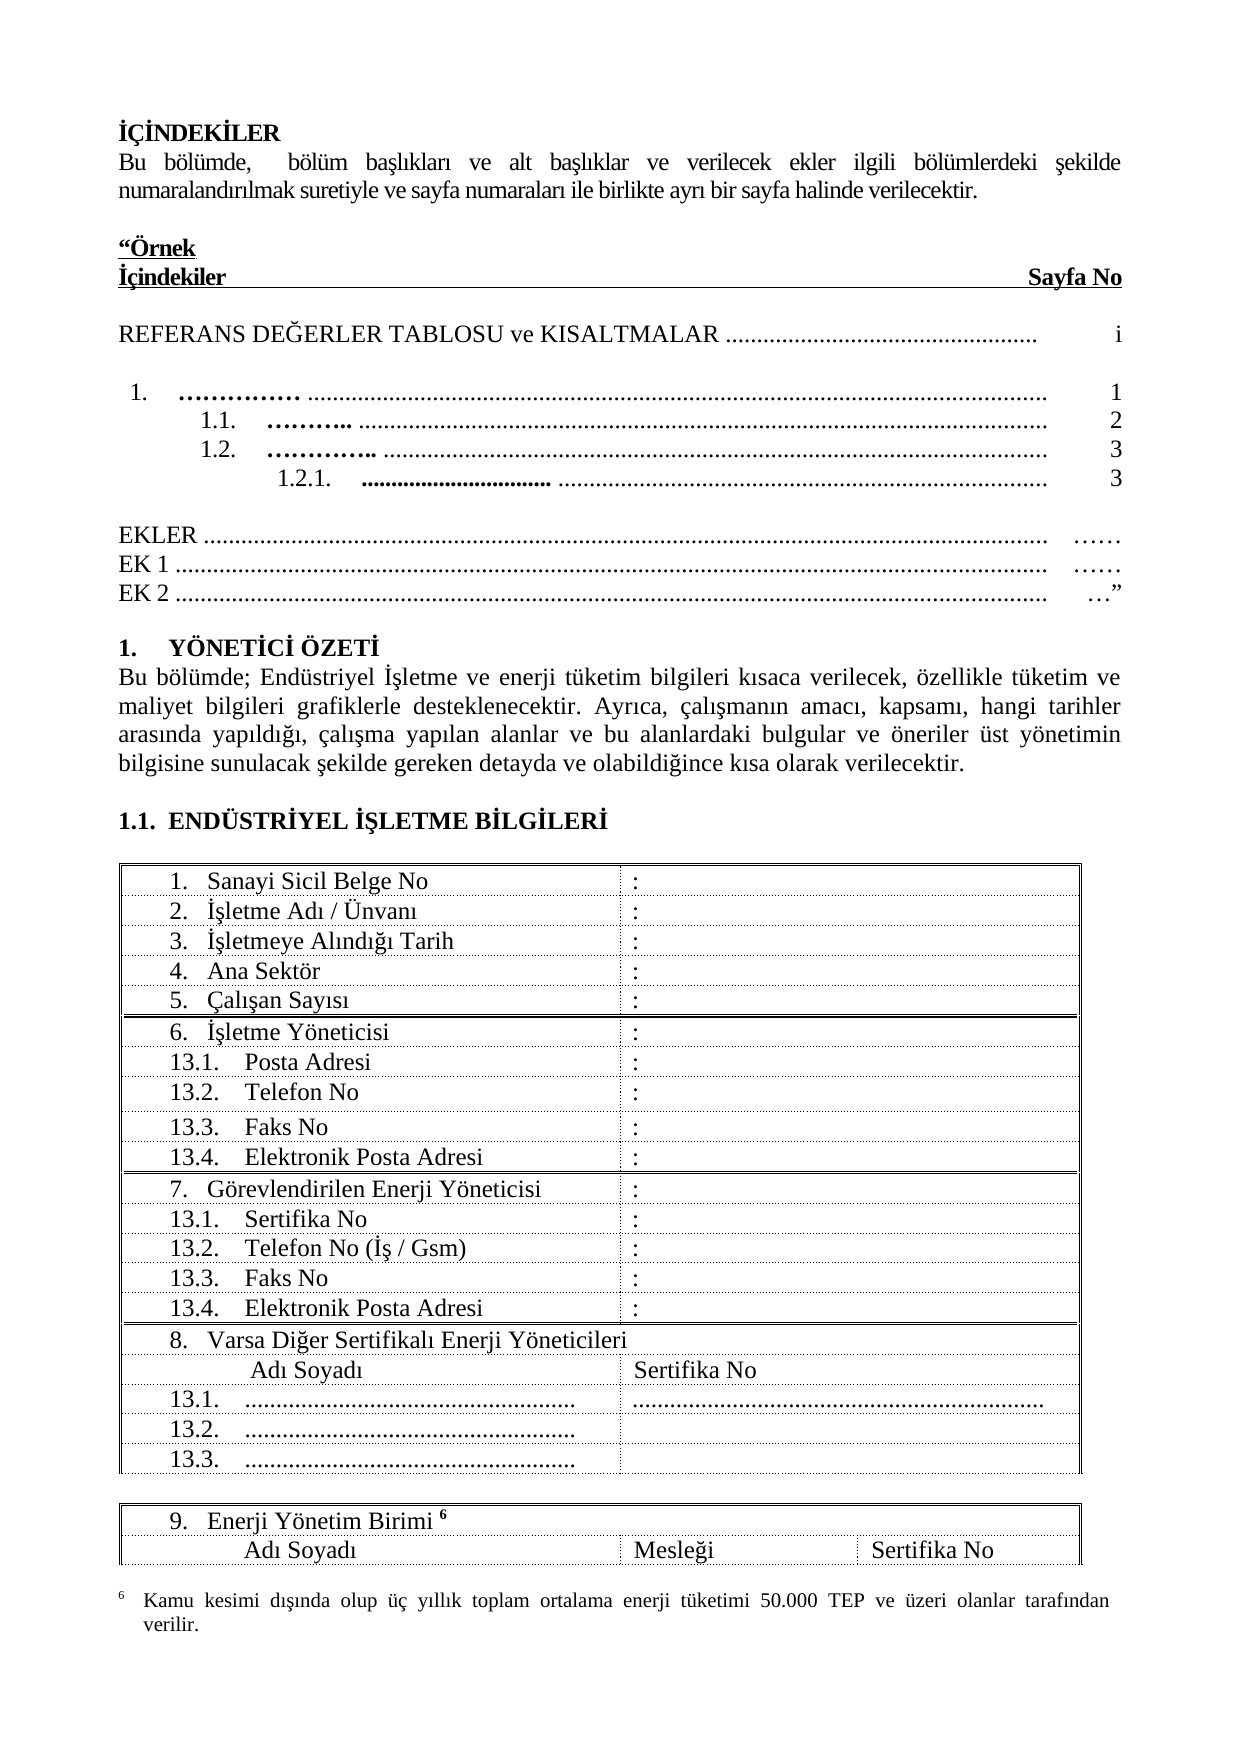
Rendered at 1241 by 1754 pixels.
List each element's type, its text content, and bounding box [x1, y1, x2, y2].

text EK 2 …” [118, 578, 1122, 607]
table_cell Sertifika No [122, 1203, 621, 1232]
table_cell Faks No [122, 1262, 621, 1292]
text REFERANS DEĞERLER TABLOSU ve KISALTMALAR .................................................. i [118, 319, 1122, 348]
text “Örnek [118, 233, 1122, 262]
table_cell Telefon No [122, 1076, 621, 1111]
table_cell İşletmeye Alındığı Tarih [122, 925, 621, 955]
text İçindekiler Sayfa No [118, 262, 1122, 287]
table_cell : [621, 1171, 1079, 1203]
list …………… 1 [148, 377, 1122, 406]
table_cell : [621, 895, 1079, 925]
table_header Enerji Yönetim Birimi [122, 1506, 1079, 1534]
table_cell Varsa Diğer Sertifikalı Enerji Yöneticileri [122, 1322, 1079, 1354]
table_cell : [621, 985, 1079, 1014]
table_cell [621, 1413, 1079, 1443]
table_cell Adı Soyadı [122, 1535, 621, 1564]
table_cell Sertifika No [621, 1354, 1079, 1383]
table_cell Ana Sektör [122, 955, 621, 984]
list ……….. 2 [236, 406, 1122, 434]
table_cell : [621, 1111, 1079, 1141]
table_cell Posta Adresi [122, 1046, 621, 1076]
table_header : [621, 866, 1079, 895]
list ………….. 3 [236, 434, 1122, 463]
text EKLER …… [118, 521, 1122, 549]
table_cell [122, 1443, 621, 1473]
text İÇİNDEKİLER [118, 118, 1122, 147]
subtitle 1.1. ENDÜSTRİYEL İŞLETME BİLGİLERİ [118, 806, 1122, 834]
table_cell : [621, 1262, 1079, 1292]
table_cell [621, 1443, 1079, 1473]
table_cell : [621, 1076, 1079, 1111]
table_header Sanayi Sicil Belge No [122, 866, 621, 895]
table_cell : [621, 1292, 1079, 1322]
table_cell : [621, 1046, 1079, 1076]
table_cell Adı Soyadı [122, 1354, 621, 1383]
table_cell : [621, 1014, 1080, 1046]
table_cell Sertifika No [858, 1535, 1079, 1564]
table_cell İşletme Adı / Ünvanı [122, 895, 621, 925]
table_cell : [621, 1141, 1079, 1171]
table_cell .................................................................. [621, 1384, 1079, 1413]
subtitle 1. YÖNETİCİ ÖZETİ [118, 633, 1122, 662]
text EK 1 …… [118, 549, 1122, 578]
table_cell Mesleği [621, 1535, 858, 1564]
table_cell Faks No [122, 1111, 621, 1141]
table_cell : [621, 1203, 1079, 1232]
table_cell Telefon No (İş / Gsm) [122, 1233, 621, 1262]
list ................................ 3 [277, 463, 1122, 492]
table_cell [122, 1413, 621, 1443]
table_cell Çalışan Sayısı [122, 985, 621, 1014]
table_cell ..................................................... [122, 1384, 621, 1413]
text Bu bölümde; Endüstriyel İşletme ve enerji tüketim bilgileri kısaca verilecek, özellikle tüketim ve maliyet bilgileri grafiklerle desteklenecektir. Ayrıca, çalışmanın amacı, kapsamı, hangi tarihler arasında yapıldığı, çalışma yapılan alanlar ve bu alanlardaki bulgular ve öneriler üst yönetimin bilgisine sunulacak şekilde gereken detayda ve olabildiğince kısa olarak verilecektir. [118, 662, 1122, 777]
table_cell Elektronik Posta Adresi [122, 1141, 621, 1171]
text Bu bölümde, bölüm başlıkları ve alt başlıklar ve verilecek ekler ilgili bölümlerdeki şekilde numaralandırılmak suretiyle ve sayfa numaraları ile birlikte ayrı bir sayfa halinde verilecektir. [118, 147, 1122, 204]
table_cell : [621, 955, 1079, 984]
table_cell : [621, 925, 1079, 955]
table_cell : [621, 1233, 1079, 1262]
table_cell Elektronik Posta Adresi [122, 1292, 621, 1322]
table_cell Görevlendirilen Enerji Yöneticisi [122, 1171, 621, 1203]
table_cell İşletme Yöneticisi [121, 1014, 621, 1046]
